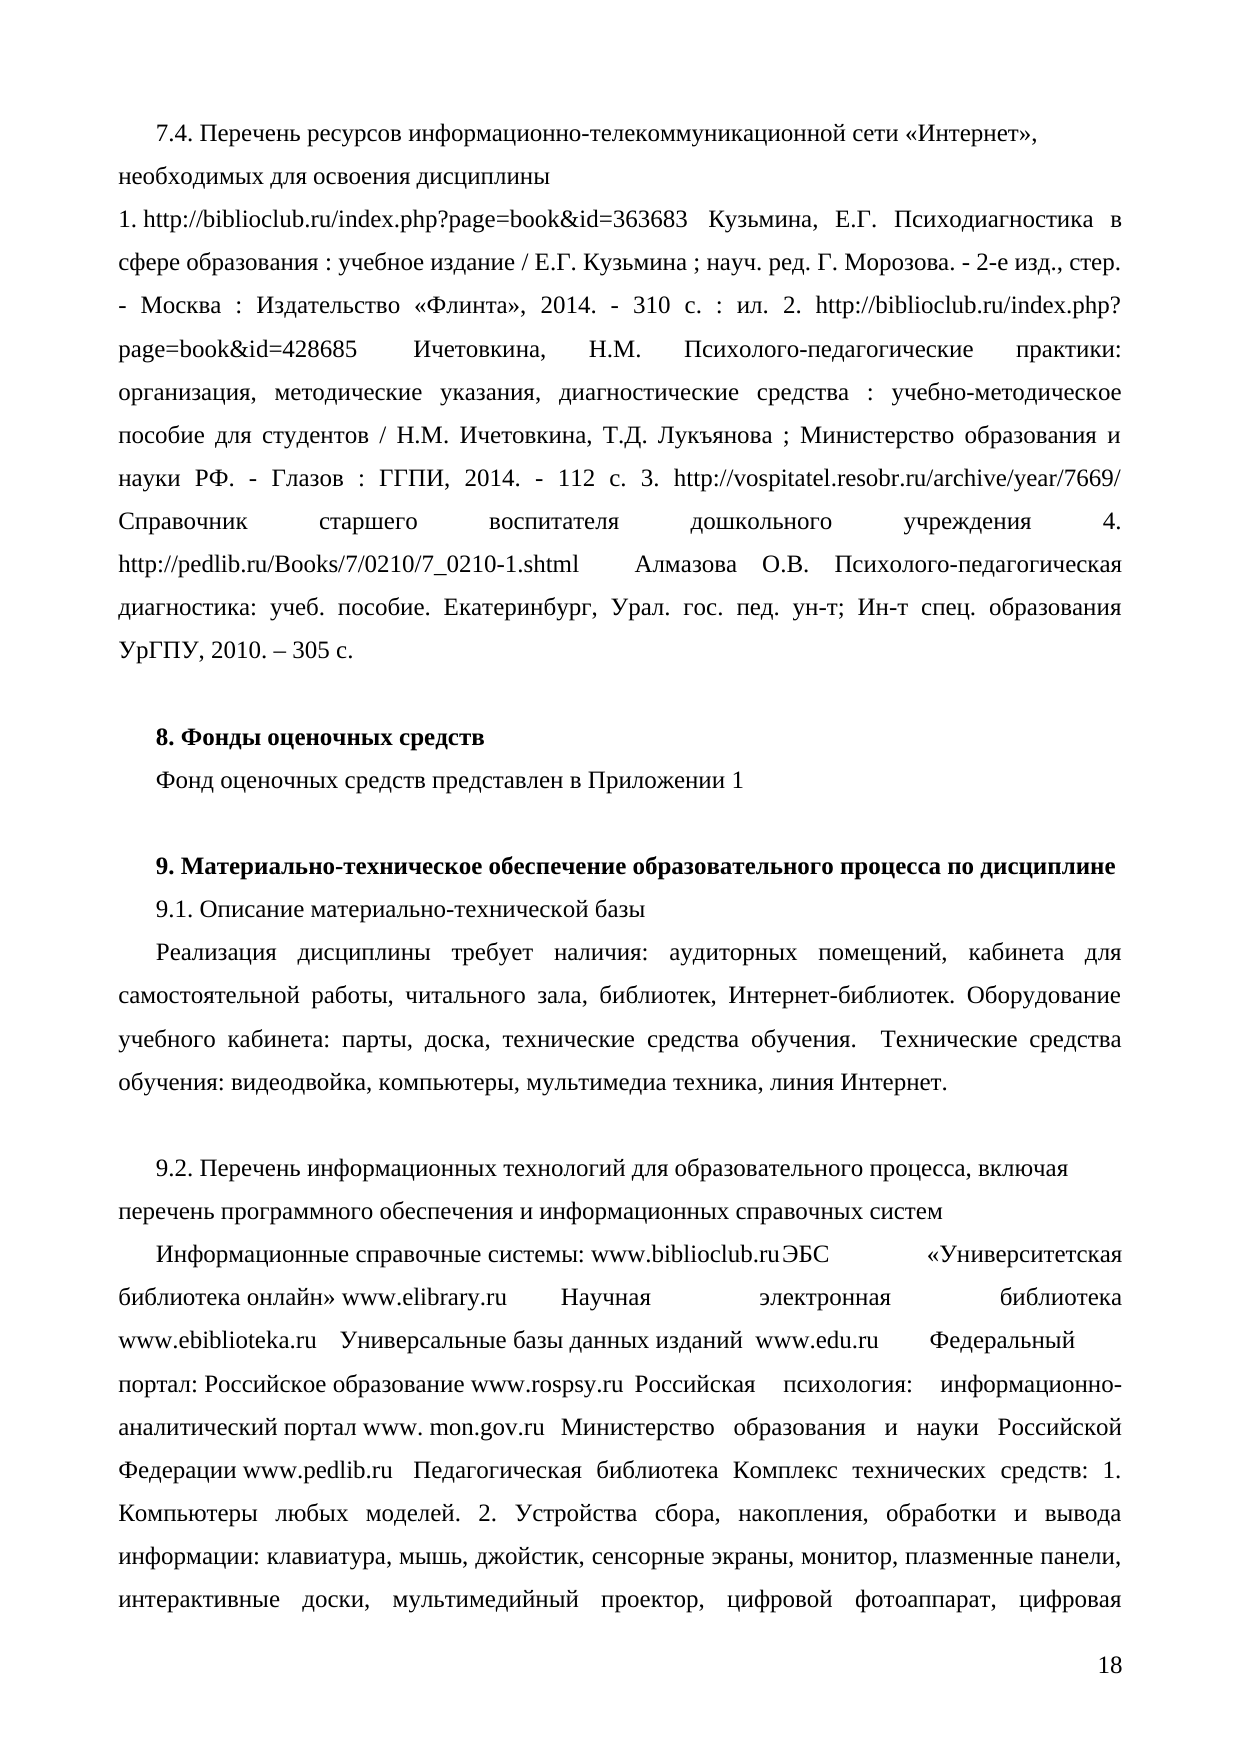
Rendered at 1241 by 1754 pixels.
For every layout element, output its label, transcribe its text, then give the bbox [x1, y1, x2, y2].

subtitle 9.2. Перечень информационных технологий для образовательного процесса, включая перечень программного обеспечения и информационных справочных систем [118, 1153, 1122, 1225]
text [118, 1239, 1122, 1613]
text 1. http://biblioclub.ru/index.php?page=book&id=363683 Кузьмина, Е.Г. Психодиагностика в сфере образования : учебное издание / Е.Г. Кузьмина ; науч. ред. Г. Морозова. - 2-е изд., стер. - Москва : Издательство «Флинта», 2014. - 310 с. : ил. 2. http://biblioclub.ru/index.php?page=book&id=428685 Ичетовкина, Н.М. Психолого-педагогические практики: организация, методические указания, диагностические средства : учебно-методическое пособие для студентов / Н.М. Ичетовкина, Т.Д. Лукъянова ; Министерство образования и науки РФ. - Глазов : ГГПИ, 2014. - 112 с. 3. http://vospitatel.resobr.ru/archive/year/7669/ Справочник старшего воспитателя дошкольного учреждения 4. http://pedlib.ru/Books/7/0210/7_0210-1.shtml Алмазова О.В. Психолого-педагогическая диагностика: учеб. пособие. Екатеринбург, Урал. гос. пед. ун-т; Ин-т спец. образования УрГПУ, 2010. – 305 с. [118, 204, 1122, 664]
subtitle 7.4. Перечень ресурсов информационно-телекоммуникационной сети «Интернет», необходимых для освоения дисциплины [118, 118, 1122, 190]
subtitle 9.1. Описание материально-технической базы [118, 894, 1122, 923]
subtitle 9. Материально-техническое обеспечение образовательного процесса по дисциплине [118, 851, 1122, 880]
text Реализация дисциплины требует наличия: аудиторных помещений, кабинета для самостоятельной работы, читального зала, библиотек, Интернет-библиотек. Оборудование учебного кабинета: парты, доска, технические средства обучения. Технические средства обучения: видеодвойка, компьютеры, мультимедиа техника, линия Интернет. [118, 937, 1122, 1096]
text Фонд оценочных средств представлен в Приложении 1 [118, 765, 1122, 794]
subtitle 8. Фонды оценочных средств [118, 722, 1122, 751]
